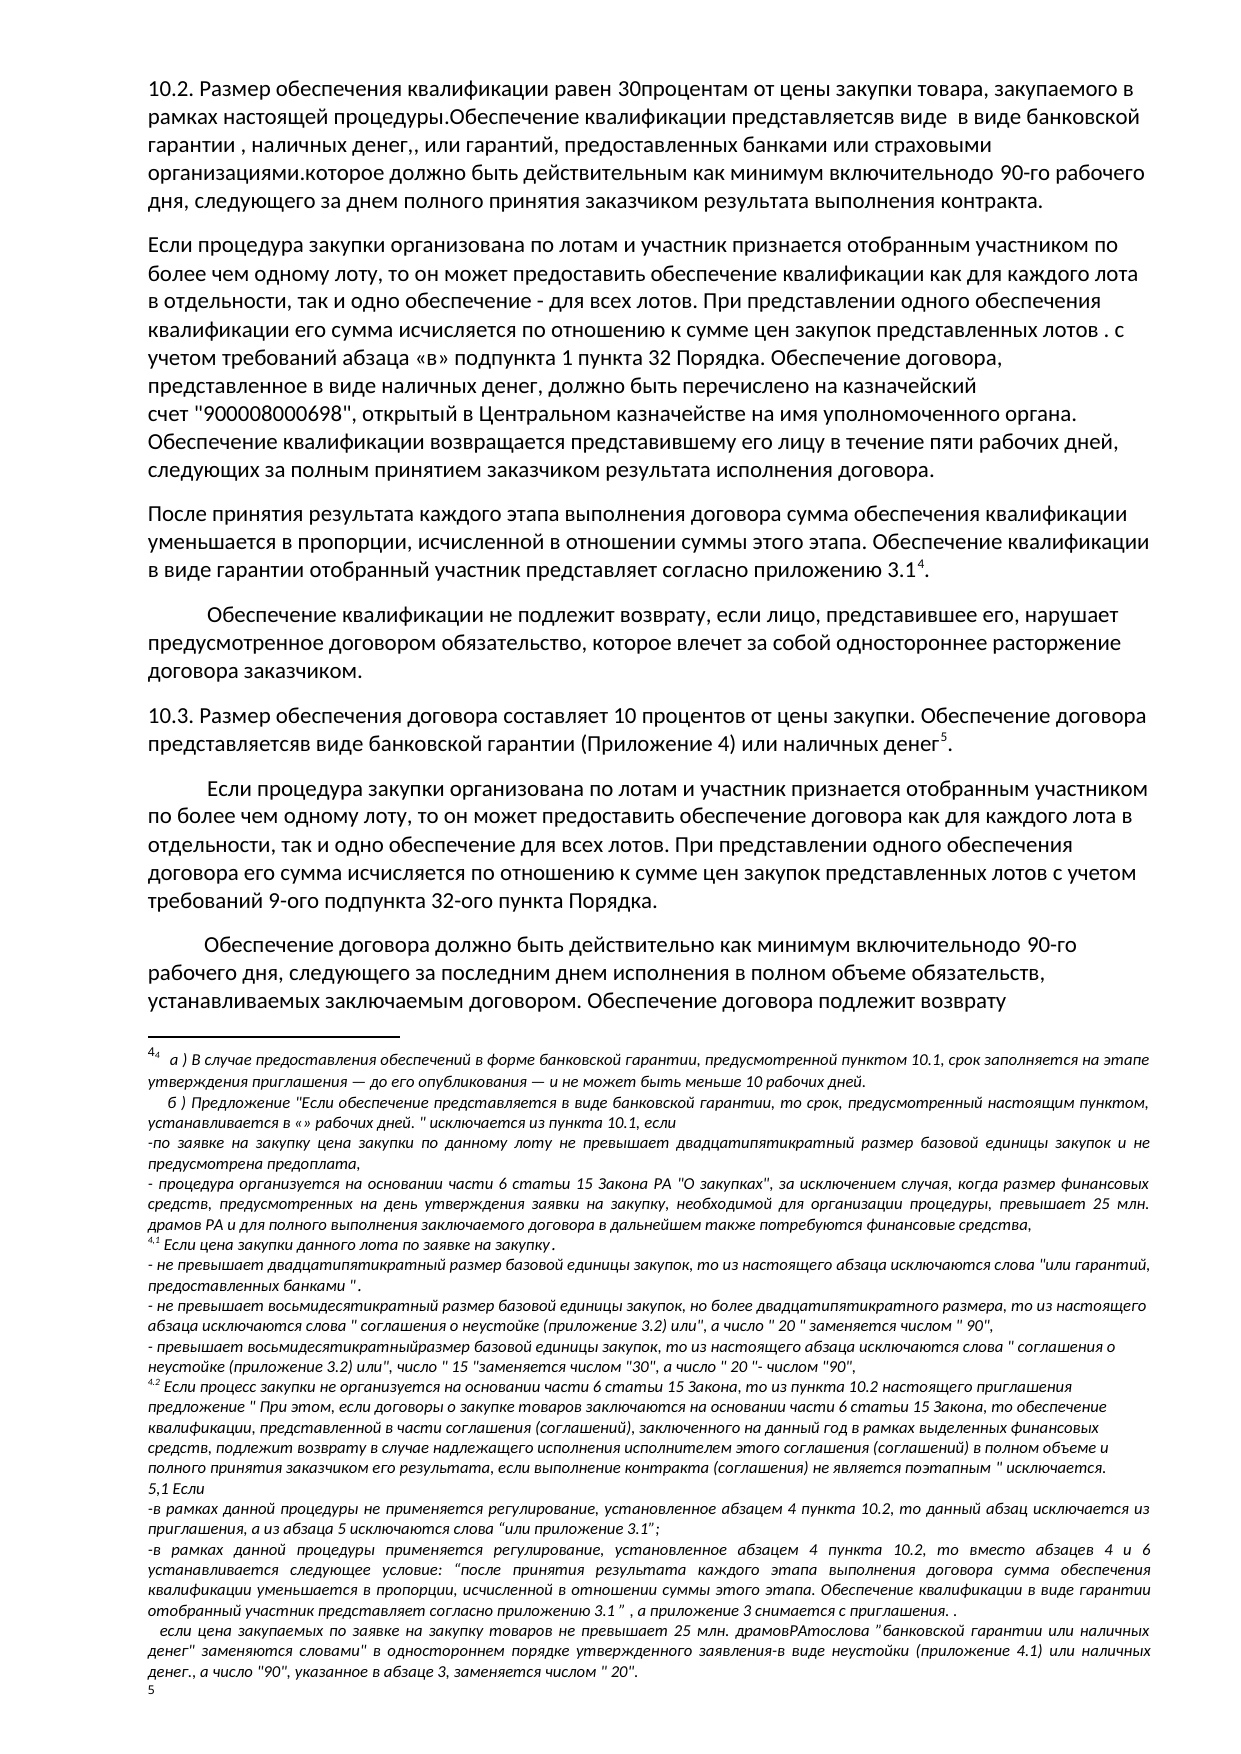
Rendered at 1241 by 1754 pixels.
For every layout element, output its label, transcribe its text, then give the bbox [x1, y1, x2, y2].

text Если процедура закупки организована по лотам и участник признается отобранным участником по более чем одному лоту, то он может предоставить обеспечение договора как для каждого лота в отдельности, так и одно обеспечение для всех лотов. При представлении одного обеспечения договора его сумма исчисляется по отношению к сумме цен закупок представленных лотов с учетом требований 9-ого подпункта 32-ого пункта Порядка. [148, 774, 1152, 914]
text После принятия результата каждого этапа выполнения договора сумма обеспечения квалификации уменьшается в пропорции, исчисленной в отношении суммы этого этапа. Обеспечение квалификации в виде гарантии отобранный участник представляет согласно приложению 3.1. [148, 499, 1152, 583]
text Обеспечение договора должно быть действительно как минимум включительнодо 90-го рабочего дня, следующего за последним днем исполнения в полном объеме обязательств, устанавливаемых заключаемым договором. Обеспечение договора подлежит возврату представившему его участнику в течение пяти рабочих дней, следующих за исполнением в полном объеме обязательств, взятых на себя по заключенному договору. [148, 930, 1152, 1014]
text 10.3. Размер обеспечения договора составляет 10 процентов от цены закупки. Обеспечение договора представляетсяв виде банковской гарантии (Приложение 4) или наличных денег. [148, 701, 1152, 757]
text Если процедура закупки организована по лотам и участник признается отобранным участником по более чем одному лоту, то он может предоставить обеспечение квалификации как для каждого лота в отдельности, так и одно обеспечение - для всех лотов. При представлении одного обеспечения квалификации его сумма исчисляется по отношению к сумме цен закупок представленных лотов . с учетом требований абзаца «в» подпункта 1 пункта 32 Порядка. Обеспечение договора, представленное в виде наличных денег, должно быть перечислено на казначейский счет "900008000698", открытый в Центральном казначействе на имя уполномоченного органа. Обеспечение квалификации возвращается представившему его лицу в течение пяти рабочих дней, следующих за полным принятием заказчиком результата исполнения договора. [148, 231, 1152, 483]
text 10.2. Размер обеспечения квалификации равен 30процентам от цены закупки товара, закупаемого в рамках настоящей процедуры.Обеспечение квалификации представляетсяв виде в виде банковской гарантии , наличных денег,, или гарантий, предоставленных банками или страховыми организациями.которое должно быть действительным как минимум включительнодо 90-го рабочего дня, следующего за днем полного принятия заказчиком результата выполнения контракта. [148, 74, 1152, 214]
text Обеспечение квалификации не подлежит возврату, если лицо, представившее его, нарушает предусмотренное договором обязательство, которое влечет за собой одностороннее расторжение договора заказчиком. [148, 600, 1152, 684]
